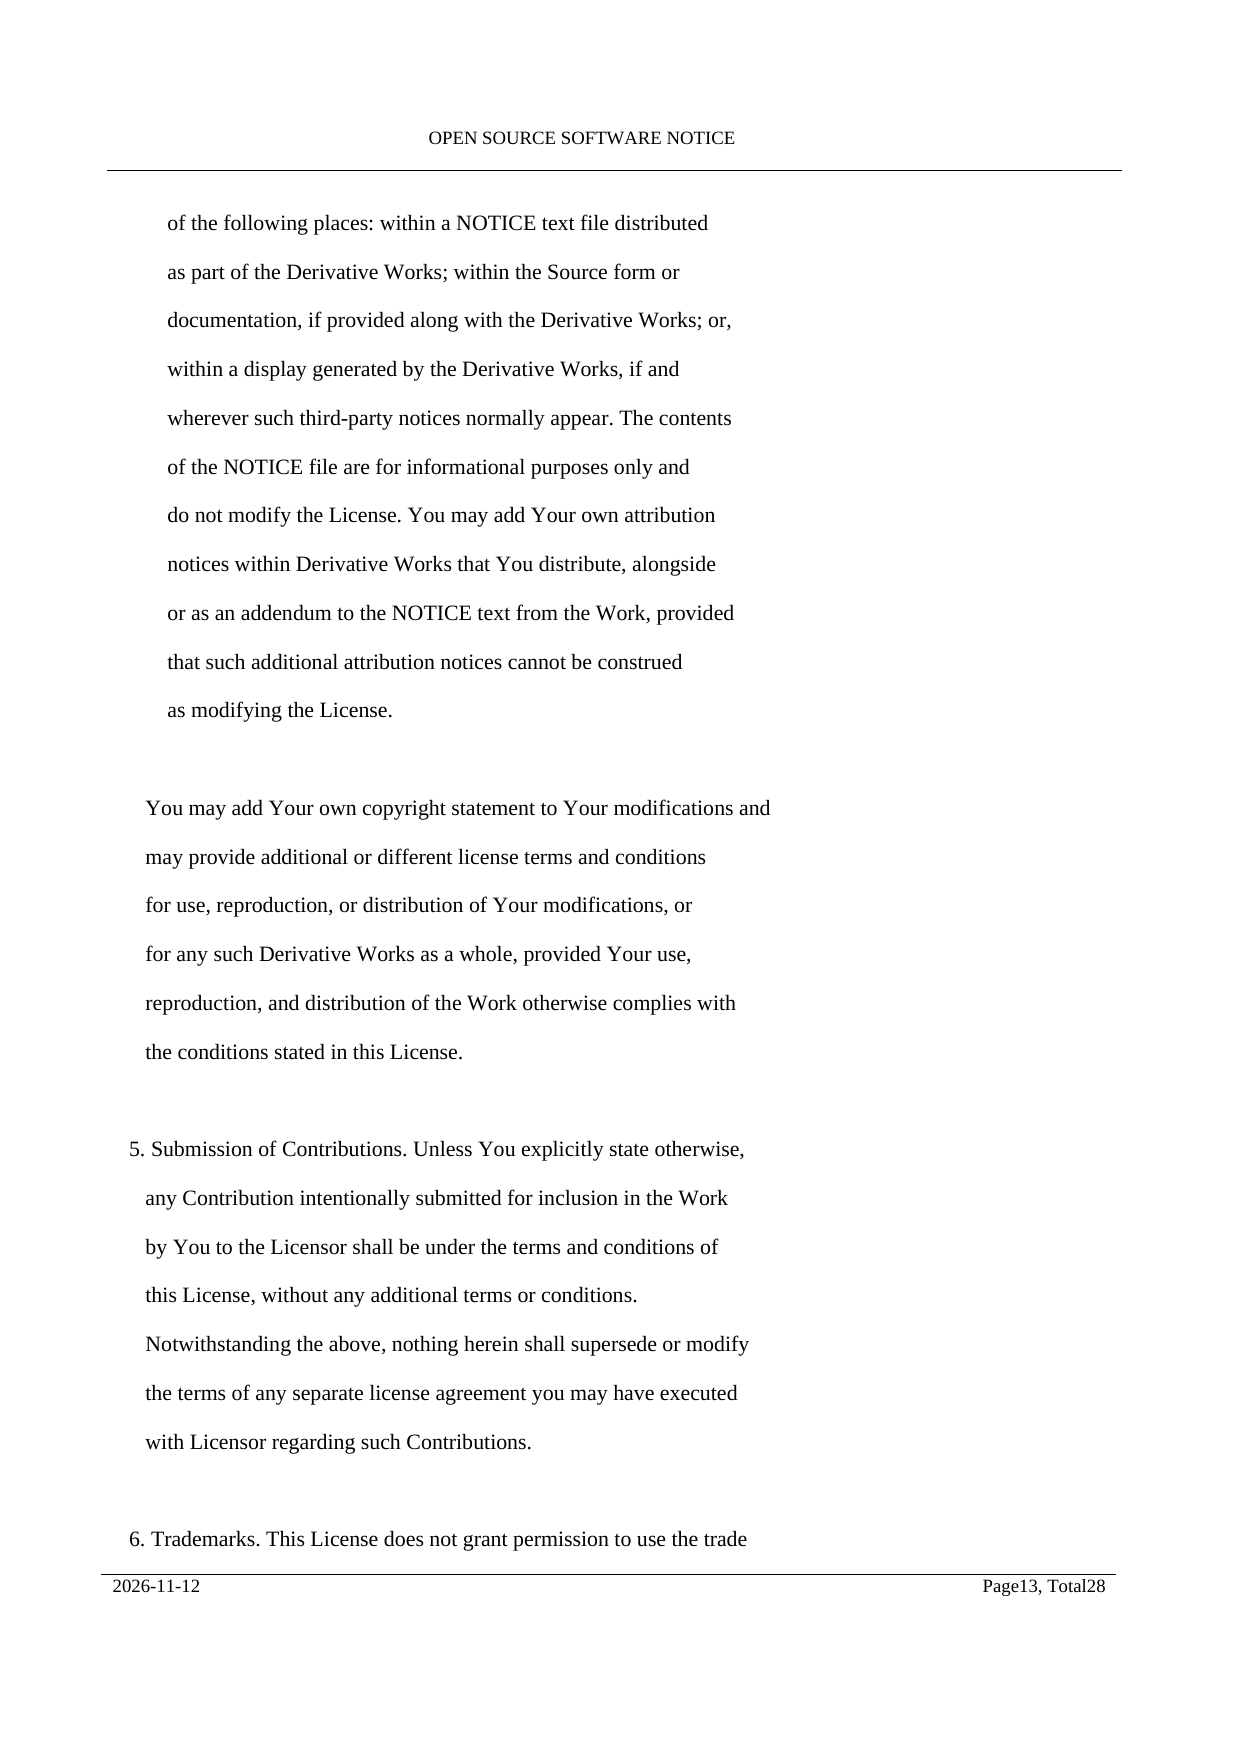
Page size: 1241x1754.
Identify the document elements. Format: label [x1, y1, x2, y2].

text [112, 206, 1128, 1555]
